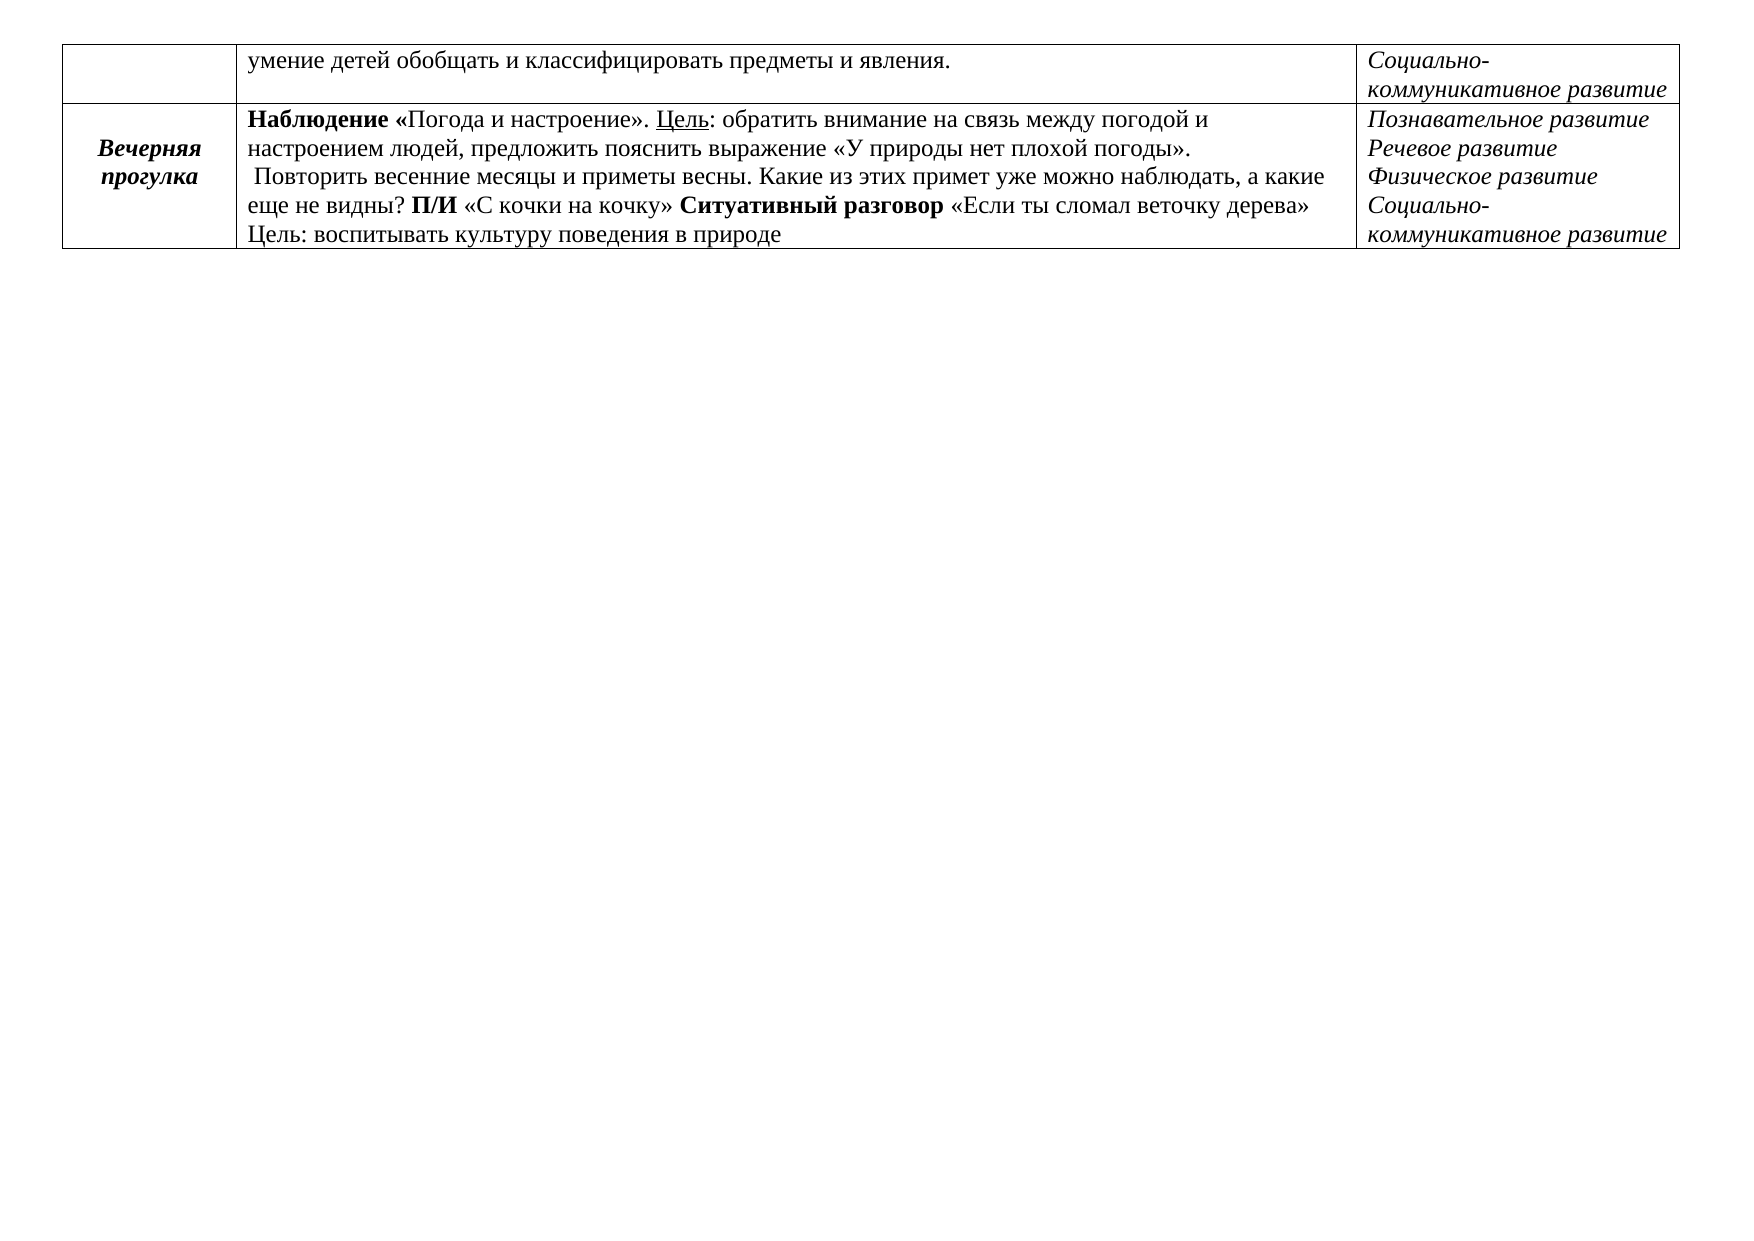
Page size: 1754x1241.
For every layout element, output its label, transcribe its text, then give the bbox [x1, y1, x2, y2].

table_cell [1357, 45, 1679, 103]
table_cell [237, 45, 1356, 103]
table_cell Познавательное развитие Речевое развитие Физическое развитие Социально-коммуникативное развитие [1357, 104, 1679, 248]
table_cell Наблюдение «Погода и настроение». Цель: обратить внимание на связь между погодой и настроением людей, предложить пояснить выражение «У природы нет плохой погоды». Повторить весенние месяцы и приметы весны. Какие из этих примет уже можно наблюдать, а какие еще не видны? П/И «С кочки на кочку» Ситуативный разговор «Если ты сломал веточку дерева» Цель: воспитывать культуру поведения в природе [237, 104, 1356, 248]
table_cell Вечерняя прогулка [63, 104, 236, 248]
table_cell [63, 45, 236, 103]
